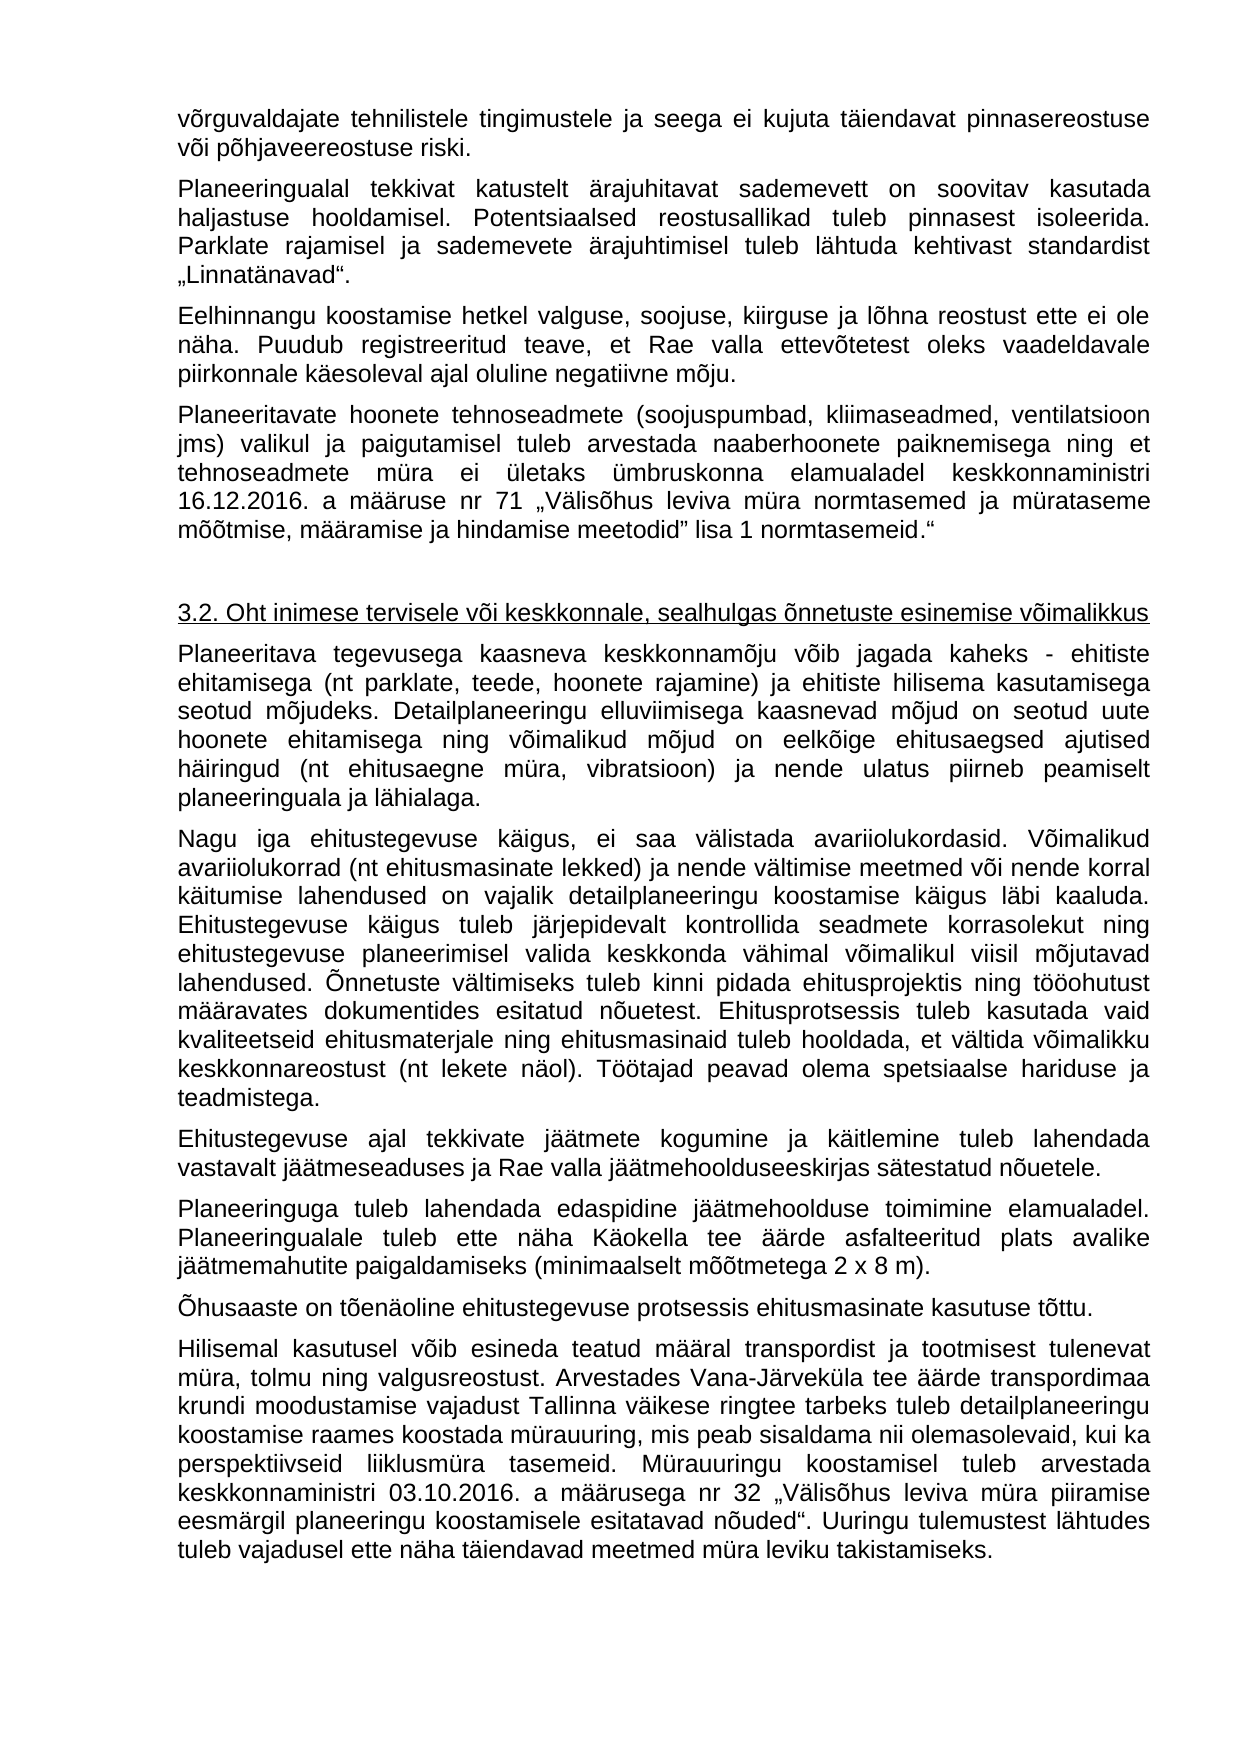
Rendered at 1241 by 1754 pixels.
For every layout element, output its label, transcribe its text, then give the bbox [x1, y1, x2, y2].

text Planeeritavate hoonete tehnoseadmete (soojuspumbad, kliimaseadmed, ventilatsioon jms) valikul ja paigutamisel tuleb arvestada naaberhoonete paiknemisega ning et tehnoseadmete müra ei ületaks ümbruskonna elamualadel keskkonnaministri 16.12.2016. a määruse nr 71 „Välisõhus leviva müra normtasemed ja mürataseme mõõtmise, määramise ja hindamise meetodid” lisa 1 normtasemeid.“ [177, 400, 1152, 544]
text Õhusaaste on tõenäoline ehitustegevuse protsessis ehitusmasinate kasutuse tõttu. [177, 1293, 1152, 1321]
text Planeeringuga tuleb lahendada edaspidine jäätmehoolduse toimimine elamualadel. Planeeringualale tuleb ette näha Käokella tee äärde asfalteeritud plats avalike jäätmemahutite paigaldamiseks (minimaalselt mõõtmetega 2 x 8 m). [177, 1194, 1152, 1280]
text Nagu iga ehitustegevuse käigus, ei saa välistada avariiolukordasid. Võimalikud avariiolukorrad (nt ehitusmasinate lekked) ja nende vältimise meetmed või nende korral käitumise lahendused on vajalik detailplaneeringu koostamise käigus läbi kaaluda. Ehitustegevuse käigus tuleb järjepidevalt kontrollida seadmete korrasolekut ning ehitustegevuse planeerimisel valida keskkonda vähimal võimalikul viisil mõjutavad lahendused. Õnnetuste vältimiseks tuleb kinni pidada ehitusprojektis ning tööohutust määravates dokumentides esitatud nõuetest. Ehitusprotsessis tuleb kasutada vaid kvaliteetseid ehitusmaterjale ning ehitusmasinaid tuleb hooldada, et vältida võimalikku keskkonnareostust (nt lekete näol). Töötajad peavad olema spetsiaalse hariduse ja teadmistega. [177, 824, 1152, 1111]
text Eelhinnangu koostamise hetkel valguse, soojuse, kiirguse ja lõhna reostust ette ei ole näha. Puudub registreeritud teave, et Rae valla ettevõtetest oleks vaadeldavale piirkonnale käesoleval ajal oluline negatiivne mõju. [177, 301, 1152, 388]
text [177, 104, 1152, 161]
text Hilisemal kasutusel võib esineda teatud määral transpordist ja tootmisest tulenevat müra, tolmu ning valgusreostust. Arvestades Vana-Järveküla tee äärde transpordimaa krundi moodustamise vajadust Tallinna väikese ringtee tarbeks tuleb detailplaneeringu koostamise raames koostada mürauuring, mis peab sisaldama nii olemasolevaid, kui ka perspektiivseid liiklusmüra tasemeid. Mürauuringu koostamisel tuleb arvestada keskkonnaministri 03.10.2016. a määrusega nr 32 „Välisõhus leviva müra piiramise eesmärgil planeeringu koostamisele esitatavad nõuded“. Uuringu tulemustest lähtudes tuleb vajadusel ette näha täiendavad meetmed müra leviku takistamiseks. [177, 1334, 1152, 1564]
text Planeeringualal tekkivat katustelt ärajuhitavat sademevett on soovitav kasutada haljastuse hooldamisel. Potentsiaalsed reostusallikad tuleb pinnasest isoleerida. Parklate rajamisel ja sademevete ärajuhtimisel tuleb lähtuda kehtivast standardist „Linnatänavad“. [177, 174, 1152, 289]
text Planeeritava tegevusega kaasneva keskkonnamõju võib jagada kaheks - ehitiste ehitamisega (nt parklate, teede, hoonete rajamine) ja ehitiste hilisema kasutamisega seotud mõjudeks. Detailplaneeringu elluviimisega kaasnevad mõjud on seotud uute hoonete ehitamisega ning võimalikud mõjud on eelkõige ehitusaegsed ajutised häiringud (nt ehitusaegne müra, vibratsioon) ja nende ulatus piirneb peamiselt planeeringuala ja lähialaga. [177, 639, 1152, 811]
text 3.2. Oht inimese tervisele või keskkonnale, sealhulgas õnnetuste esinemise võimalikkus [177, 598, 1152, 626]
list Ehitustegevuse ajal tekkivate jäätmete kogumine ja käitlemine tuleb lahendada vastavalt jäätmeseaduses ja Rae valla jäätmehoolduseeskirjas sätestatud nõuetele. [177, 1124, 1152, 1181]
